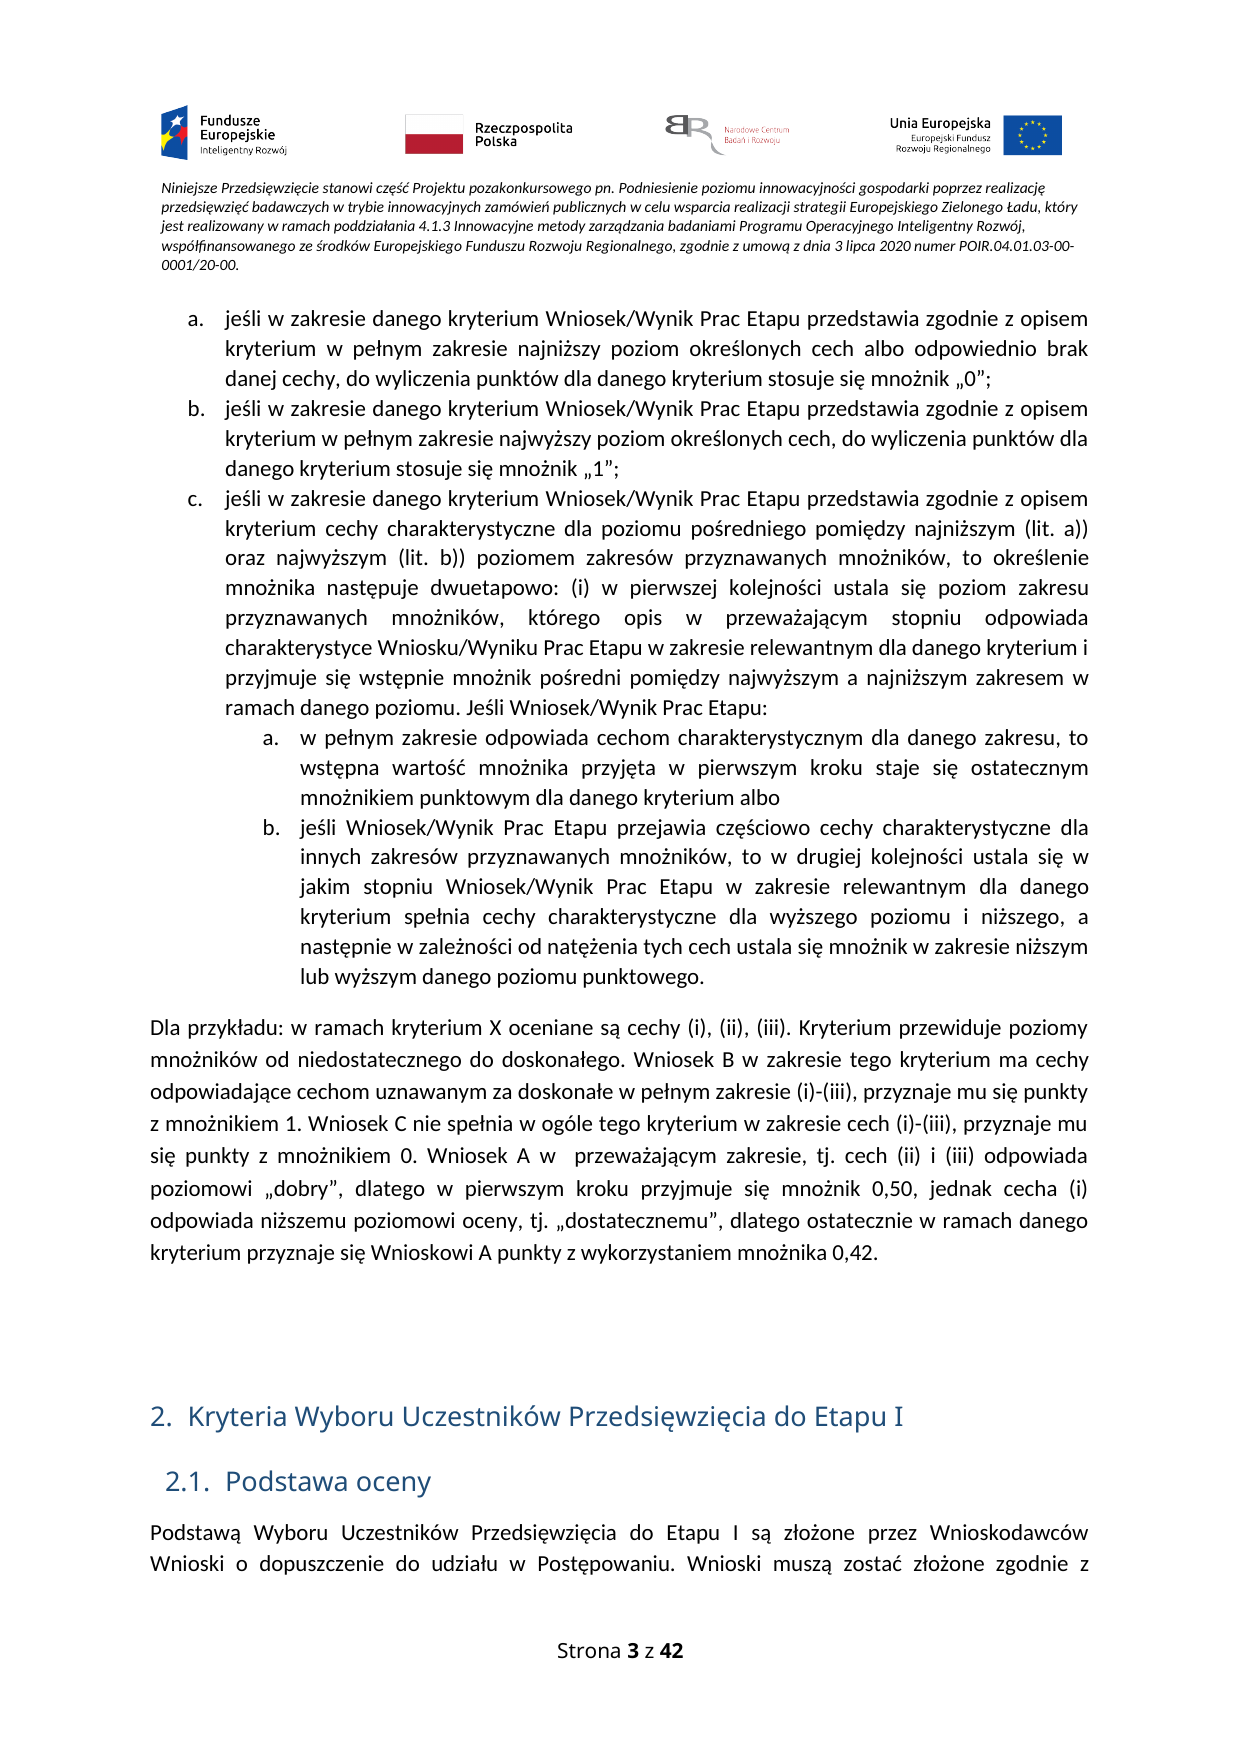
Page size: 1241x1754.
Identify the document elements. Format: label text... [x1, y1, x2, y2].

list w pełnym zakresie odpowiada cechom charakterystycznym dla danego zakresu, to wstępna wartość mnożnika przyjęta w pierwszym kroku staje się ostatecznym mnożnikiem punktowym dla danego kryterium albo [262, 723, 1090, 811]
list Podstawa oceny [165, 1462, 1090, 1499]
list Kryteria Wyboru Uczestników Przedsięwzięcia do Etapu I [150, 1397, 1090, 1434]
picture [161, 105, 1062, 160]
list jeśli Wniosek/Wynik Prac Etapu przejawia częściowo cechy charakterystyczne dla innych zakresów przyznawanych mnożników, to w drugiej kolejności ustala się w jakim stopniu Wniosek/Wynik Prac Etapu w zakresie relewantnym dla danego kryterium spełnia cechy charakterystyczne dla wyższego poziomu i niższego, a następnie w zależności od natężenia tych cech ustala się mnożnik w zakresie niższym lub wyższym danego poziomu punktowego. [262, 813, 1090, 990]
text Dla przykładu: w ramach kryterium X oceniane są cechy (i), (ii), (iii). Kryterium przewiduje poziomy mnożników od niedostatecznego do doskonałego. Wniosek B w zakresie tego kryterium ma cechy odpowiadające cechom uznawanym za doskonałe w pełnym zakresie (i)-(iii), przyznaje mu się punkty z mnożnikiem 1. Wniosek C nie spełnia w ogóle tego kryterium w zakresie cech (i)-(iii), przyznaje mu się punkty z mnożnikiem 0. Wniosek A w przeważającym zakresie, tj. cech (ii) i (iii) odpowiada poziomowi „dobry”, dlatego w pierwszym kroku przyjmuje się mnożnik 0,50, jednak cecha (i) odpowiada niższemu poziomowi oceny, tj. „dostatecznemu”, dlatego ostatecznie w ramach danego kryterium przyznaje się Wnioskowi A punkty z wykorzystaniem mnożnika 0,42. [150, 1013, 1090, 1266]
list jeśli w zakresie danego kryterium Wniosek/Wynik Prac Etapu przedstawia zgodnie z opisem kryterium w pełnym zakresie najniższy poziom określonych cech albo odpowiednio brak danej cechy, do wyliczenia punktów dla danego kryterium stosuje się mnożnik „0”; [187, 304, 1090, 392]
list jeśli w zakresie danego kryterium Wniosek/Wynik Prac Etapu przedstawia zgodnie z opisem kryterium w pełnym zakresie najwyższy poziom określonych cech, do wyliczenia punktów dla danego kryterium stosuje się mnożnik „1”; [187, 394, 1090, 482]
list jeśli w zakresie danego kryterium Wniosek/Wynik Prac Etapu przedstawia zgodnie z opisem kryterium cechy charakterystyczne dla poziomu pośredniego pomiędzy najniższym (lit. a)) oraz najwyższym (lit. b)) poziomem zakresów przyznawanych mnożników, to określenie mnożnika następuje dwuetapowo: (i) w pierwszej kolejności ustala się poziom zakresu przyznawanych mnożników, którego opis w przeważającym stopniu odpowiada charakterystyce Wniosku/Wyniku Prac Etapu w zakresie relewantnym dla danego kryterium i przyjmuje się wstępnie mnożnik pośredni pomiędzy najwyższym a najniższym zakresem w ramach danego poziomu. Jeśli Wniosek/Wynik Prac Etapu: [187, 484, 1090, 721]
